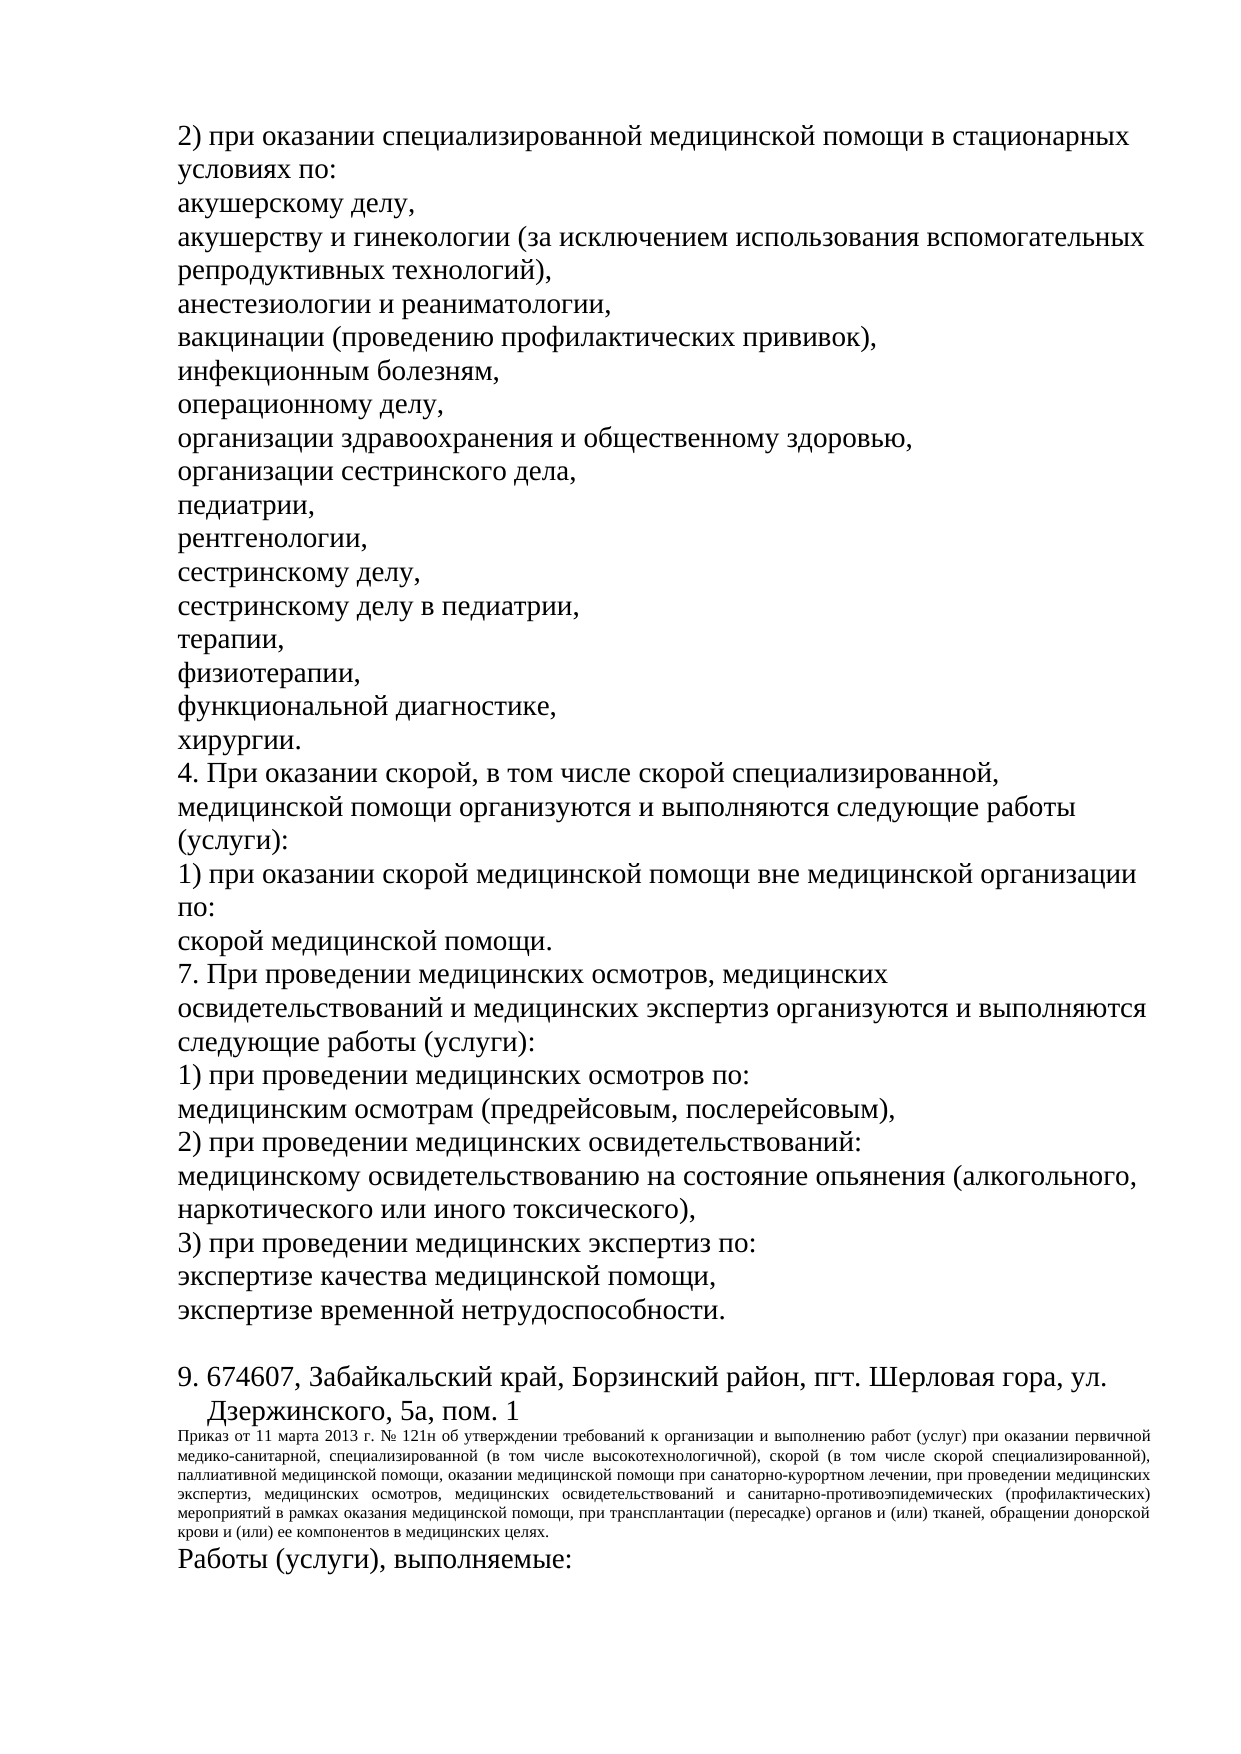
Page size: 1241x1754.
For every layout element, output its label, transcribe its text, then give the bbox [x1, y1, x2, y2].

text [177, 118, 1152, 185]
text акушерскому делу, акушерству и гинекологии (за исключением использования вспомогательных репродуктивных технологий), анестезиологии и реаниматологии, вакцинации (проведению профилактических прививок), инфекционным болезням, операционному делу, организации здравоохранения и общественному здоровью, организации сестринского дела, педиатрии, рентгенологии, сестринскому делу, сестринскому делу в педиатрии, терапии, физиотерапии, функциональной диагностике, хирургии. 4. При оказании скорой, в том числе скорой специализированной, медицинской помощи организуются и выполняются следующие работы (услуги): 1) при оказании скорой медицинской помощи вне медицинской организации по: скорой медицинской помощи. 7. При проведении медицинских осмотров, медицинских освидетельствований и медицинских экспертиз организуются и выполняются следующие работы (услуги): 1) при проведении медицинских осмотров по: медицинским осмотрам (предрейсовым, послерейсовым), 2) при проведении медицинских освидетельствований: медицинскому освидетельствованию на состояние опьянения (алкогольного, наркотического или иного токсического), 3) при проведении медицинских экспертиз по: экспертизе качества медицинской помощи, экспертизе временной нетрудоспособности. [177, 185, 1152, 1326]
text Приказ от 11 марта 2013 г. № 121н об утверждении требований к организации и выполнению работ (услуг) при оказании первичной медико-санитарной, специализированной (в том числе высокотехнологичной), скорой (в том числе скорой специализированной), паллиативной медицинской помощи, оказании медицинской помощи при санаторно-курортном лечении, при проведении медицинских экспертиз, медицинских осмотров, медицинских освидетельствований и санитарно-противоэпидемических (профилактических) мероприятий в рамках оказания медицинской помощи, при трансплантации (пересадке) органов и (или) тканей, обращении донорской крови и (или) ее компонентов в медицинских целях. [177, 1426, 1152, 1541]
text 9. 674607, Забайкальский край, Борзинский район, пгт. Шерловая гора, ул. Дзержинского, 5а, пом. 1 [177, 1359, 1152, 1426]
text Работы (услуги), выполняемые: [177, 1541, 1152, 1575]
